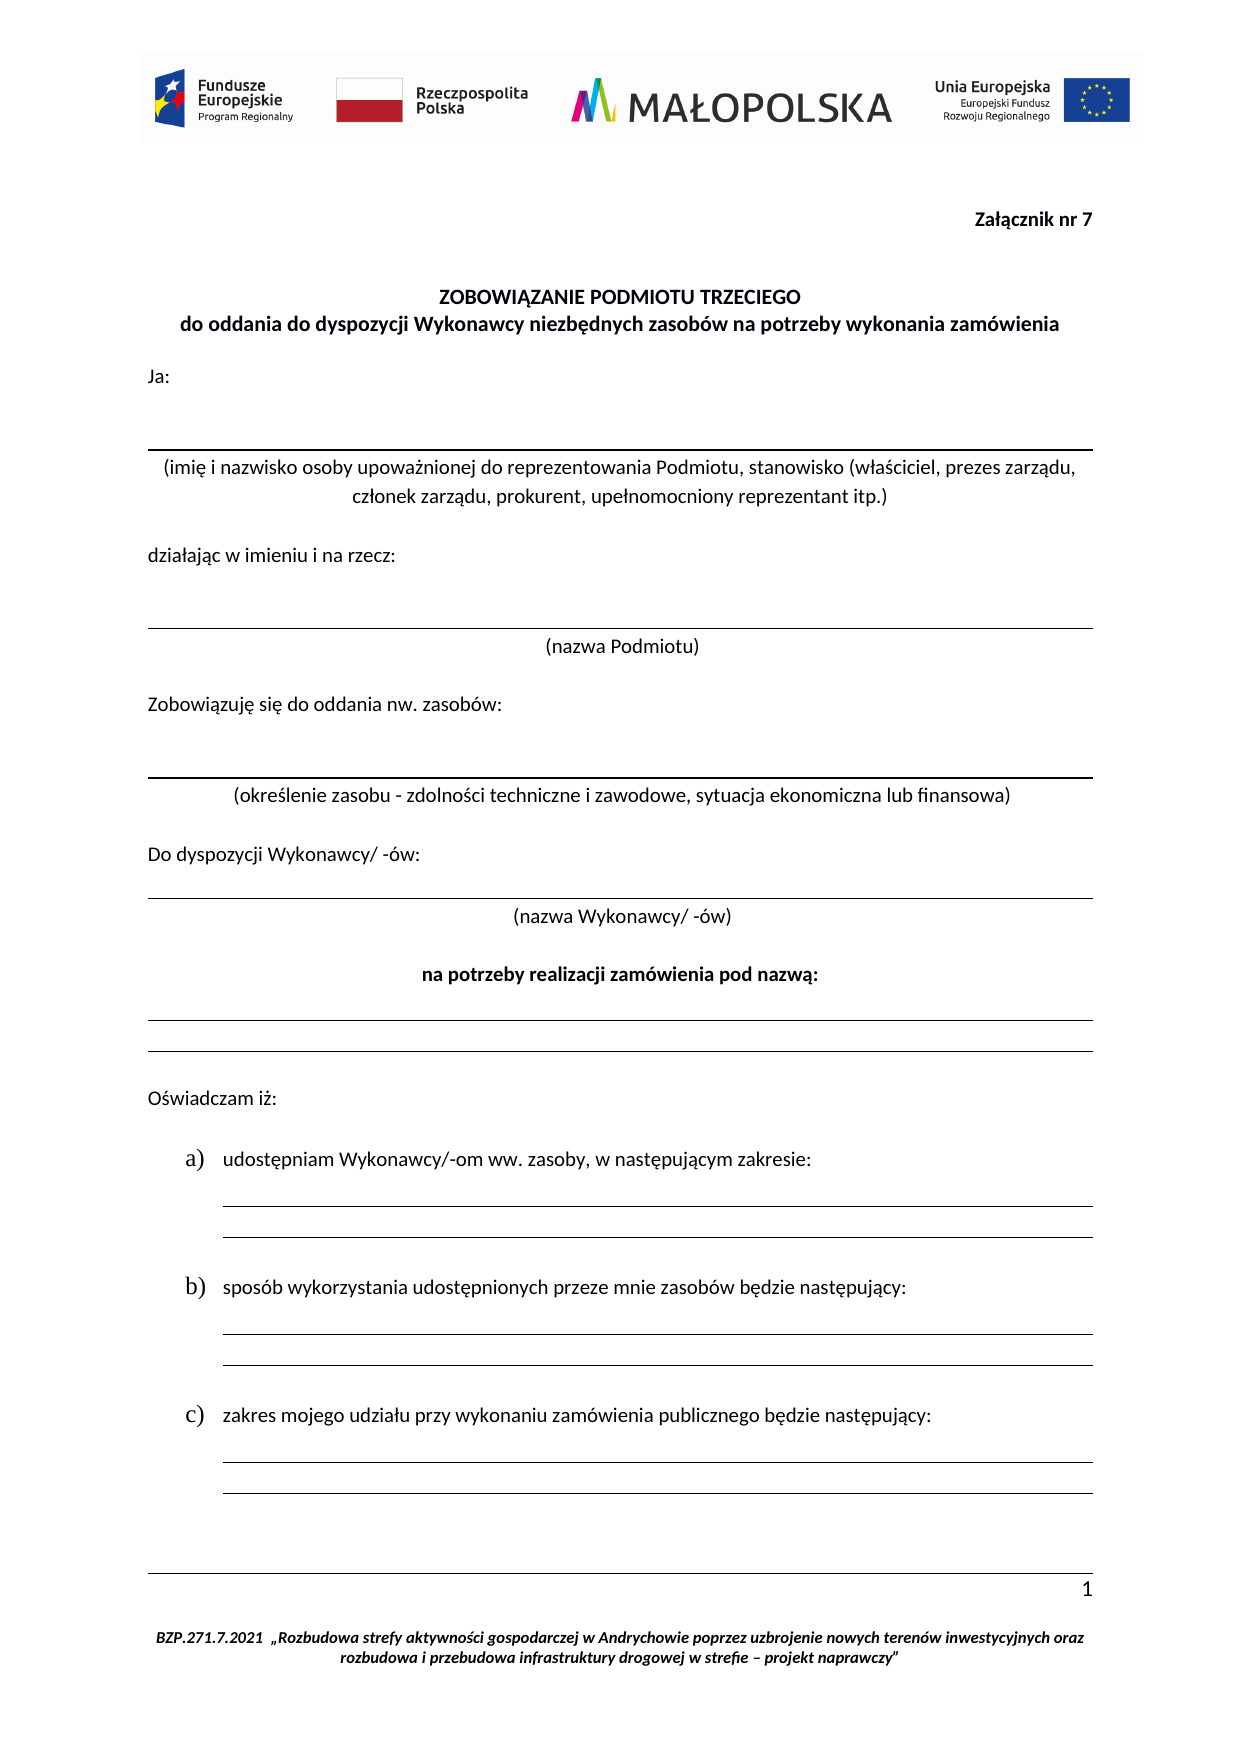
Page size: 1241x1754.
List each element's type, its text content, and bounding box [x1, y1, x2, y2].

text Załącznik nr 7 [148, 207, 1093, 232]
text (imię i nazwisko osoby upoważnionej do reprezentowania Podmiotu, stanowisko (właściciel, prezes zarządu, członek zarządu, prokurent, upełnomocniony reprezentant itp.) [148, 454, 1093, 509]
text (określenie zasobu - zdolności techniczne i zawodowe, sytuacja ekonomiczna lub finansowa) [148, 783, 1093, 808]
list udostępniam Wykonawcy/-om ww. zasoby, w następującym zakresie: [185, 1143, 1093, 1172]
text (nazwa Podmiotu) [148, 633, 1093, 658]
list zakres mojego udziału przy wykonaniu zamówienia publicznego będzie następujący: [185, 1399, 1093, 1428]
text Zobowiązuję się do oddania nw. zasobów: [148, 691, 1093, 717]
text działając w imieniu i na rzecz: [148, 542, 1093, 567]
text Ja: [148, 363, 1093, 389]
text do oddania do dyspozycji Wykonawcy niezbędnych zasobów na potrzeby wykonania zamówienia [148, 310, 1093, 337]
text (nazwa Wykonawcy/ -ów) [148, 903, 1093, 928]
text na potrzeby realizacji zamówienia pod nazwą: [148, 961, 1093, 987]
text Do dyspozycji Wykonawcy/ -ów: [148, 841, 1093, 866]
list sposób wykorzystania udostępnionych przeze mnie zasobów będzie następujący: [185, 1271, 1093, 1300]
text Oświadczam iż: [148, 1085, 1093, 1111]
picture [140, 53, 1144, 142]
text ZOBOWIĄZANIE PODMIOTU TRZECIEGO [148, 283, 1093, 310]
